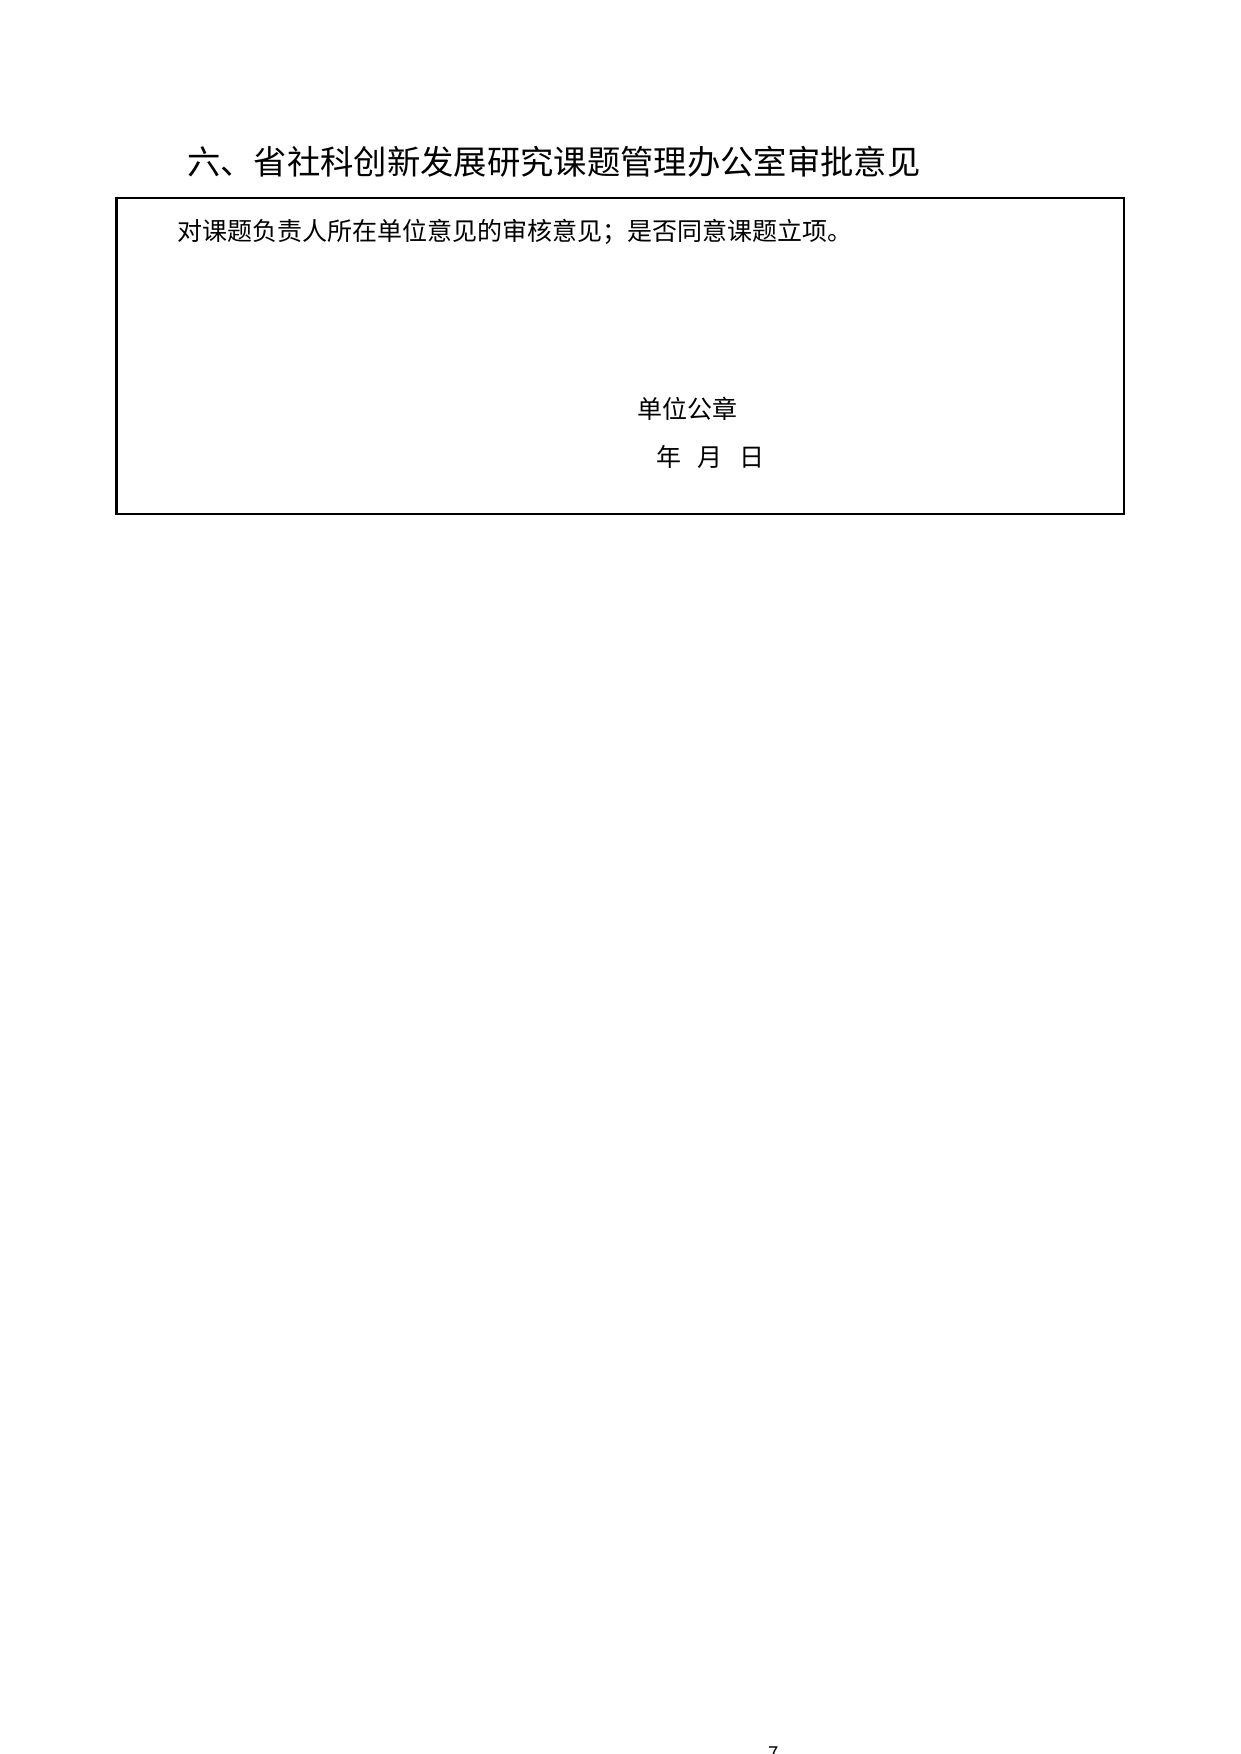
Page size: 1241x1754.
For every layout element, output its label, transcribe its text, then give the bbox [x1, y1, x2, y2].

text 六、省社科创新发展研究课题管理办公室审批意见 [153, 136, 1087, 184]
table_header 对课题负责人所在单位意见的审核意见；是否同意课题立项。 单位公章 年 月 日 [118, 199, 1123, 513]
